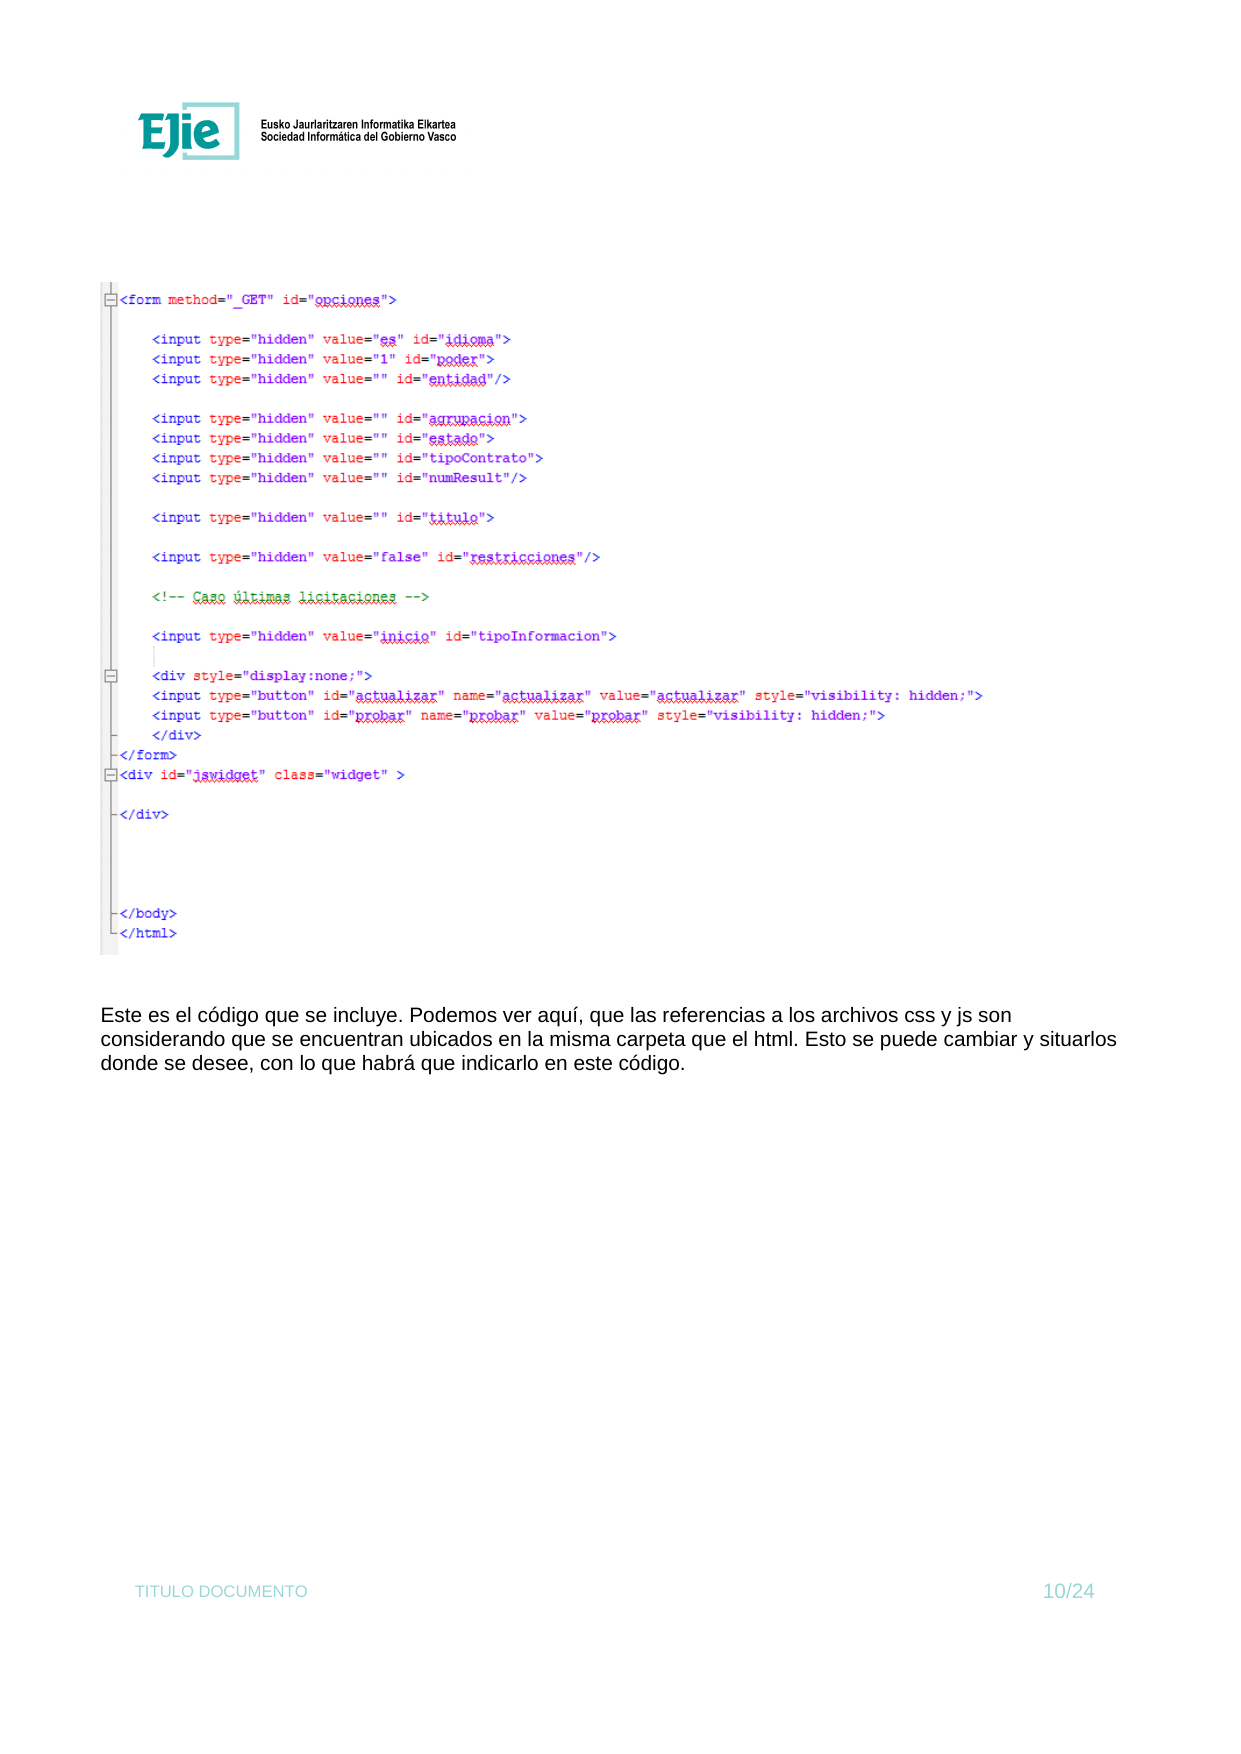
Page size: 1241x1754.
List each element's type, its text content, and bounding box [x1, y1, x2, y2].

picture [100, 282, 1021, 955]
picture [106, 87, 485, 175]
text Este es el código que se incluye. Podemos ver aquí, que las referencias a los archivos css y js son considerando que se encuentran ubicados en la misma carpeta que el html. Esto se puede cambiar y situarlos donde se desee, con lo que habrá que indicarlo en este código. [100, 1003, 1125, 1075]
